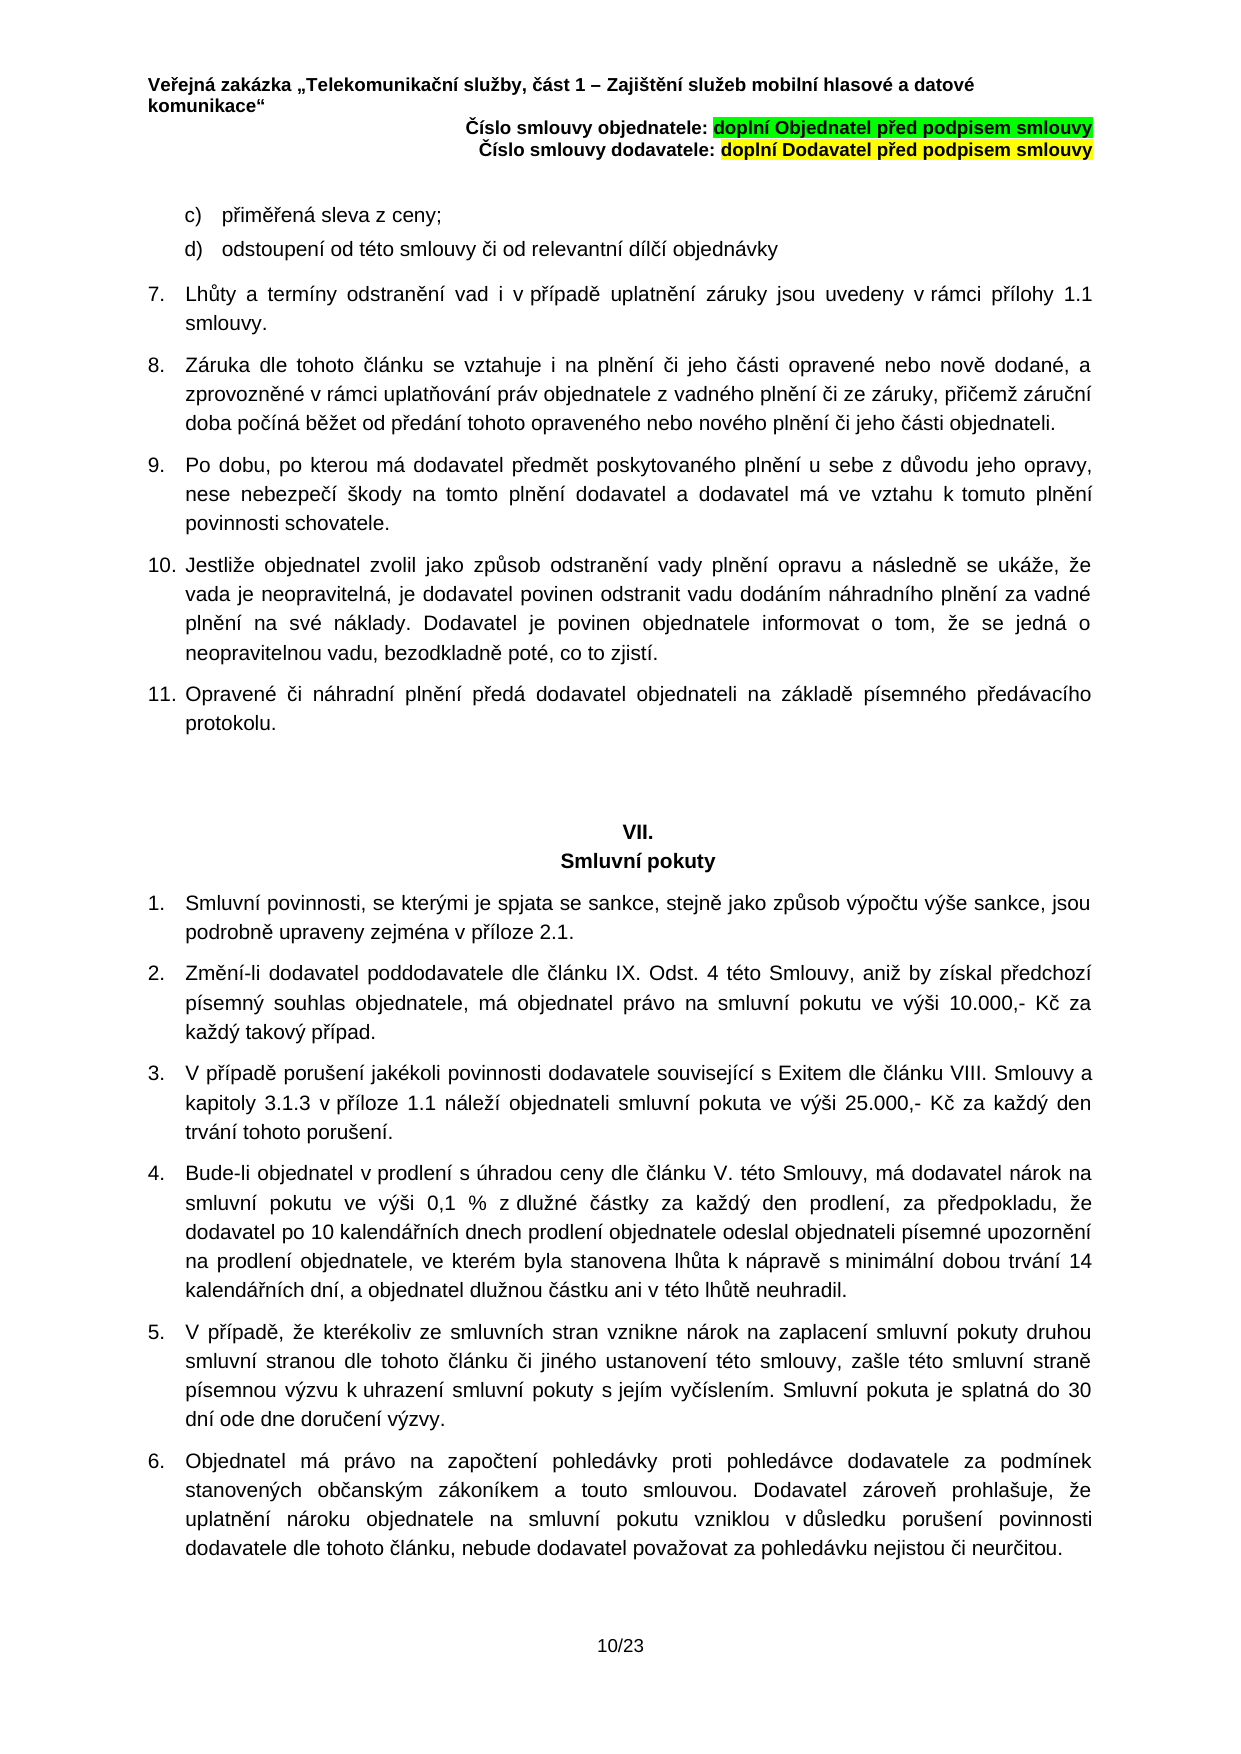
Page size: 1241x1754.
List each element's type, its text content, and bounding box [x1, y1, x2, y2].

text Smluvní pokuty [183, 843, 1093, 873]
list V případě, že kterékoliv ze smluvních stran vznikne nárok na zaplacení smluvní pokuty druhou smluvní stranou dle tohoto článku či jiného ustanovení této smlouvy, zašle této smluvní straně písemnou výzvu k uhrazení smluvní pokuty s jejím vyčíslením. Smluvní pokuta je splatná do 30 dní ode dne doručení výzvy. [148, 1314, 1093, 1431]
list Záruka dle tohoto článku se vztahuje i na plnění či jeho části opravené nebo nově dodané, a zprovozněné v rámci uplatňování práv objednatele z vadného plnění či ze záruky, přičemž záruční doba počíná běžet od předání tohoto opraveného nebo nového plnění či jeho části objednateli. [148, 348, 1093, 435]
list Bude-li objednatel v prodlení s úhradou ceny dle článku V. této Smlouvy, má dodavatel nárok na smluvní pokutu ve výši 0,1 % z dlužné částky za každý den prodlení, za předpokladu, že dodavatel po 10 kalendářních dnech prodlení objednatele odeslal objednateli písemné upozornění na prodlení objednatele, ve kterém byla stanovena lhůta k nápravě s minimální dobou trvání 14 kalendářních dní, a objednatel dlužnou částku ani v této lhůtě neuhradil. [148, 1156, 1093, 1302]
list odstoupení od této smlouvy či od relevantní dílčí objednávky [184, 237, 1093, 261]
list Smluvní povinnosti, se kterými je spjata se sankce, stejně jako způsob výpočtu výše sankce, jsou podrobně upraveny zejména v příloze 2.1. [148, 885, 1093, 943]
text VII. [183, 814, 1093, 843]
list Lhůty a termíny odstranění vad i v případě uplatnění záruky jsou uvedeny v rámci přílohy 1.1 smlouvy. [148, 277, 1093, 335]
list Jestliže objednatel zvolil jako způsob odstranění vady plnění opravu a následně se ukáže, že vada je neopravitelná, je dodavatel povinen odstranit vadu dodáním náhradního plnění za vadné plnění na své náklady. Dodavatel je povinen objednatele informovat o tom, že se jedná o neopravitelnou vadu, bezodkladně poté, co to zjistí. [148, 548, 1093, 664]
list Po dobu, po kterou má dodavatel předmět poskytovaného plnění u sebe z důvodu jeho opravy, nese nebezpečí škody na tomto plnění dodavatel a dodavatel má ve vztahu k tomuto plnění povinnosti schovatele. [148, 448, 1093, 535]
list Objednatel má právo na započtení pohledávky proti pohledávce dodavatele za podmínek stanovených občanským zákoníkem a touto smlouvou. Dodavatel zároveň prohlašuje, že uplatnění nároku objednatele na smluvní pokutu vzniklou v důsledku porušení povinnosti dodavatele dle tohoto článku, nebude dodavatel považovat za pohledávku nejistou či neurčitou. [148, 1443, 1093, 1560]
list V případě porušení jakékoli povinnosti dodavatele související s Exitem dle článku VIII. Smlouvy a kapitoly 3.1.3 v příloze 1.1 náleží objednateli smluvní pokuta ve výši 25.000,- Kč za každý den trvání tohoto porušení. [148, 1056, 1093, 1143]
list přiměřená sleva z ceny; [184, 203, 1093, 227]
list Změní-li dodavatel poddodavatele dle článku IX. Odst. 4 této Smlouvy, aniž by získal předchozí písemný souhlas objednatele, má objednatel právo na smluvní pokutu ve výši 10.000,- Kč za každý takový případ. [148, 956, 1093, 1043]
list Opravené či náhradní plnění předá dodavatel objednateli na základě písemného předávacího protokolu. [148, 677, 1093, 735]
